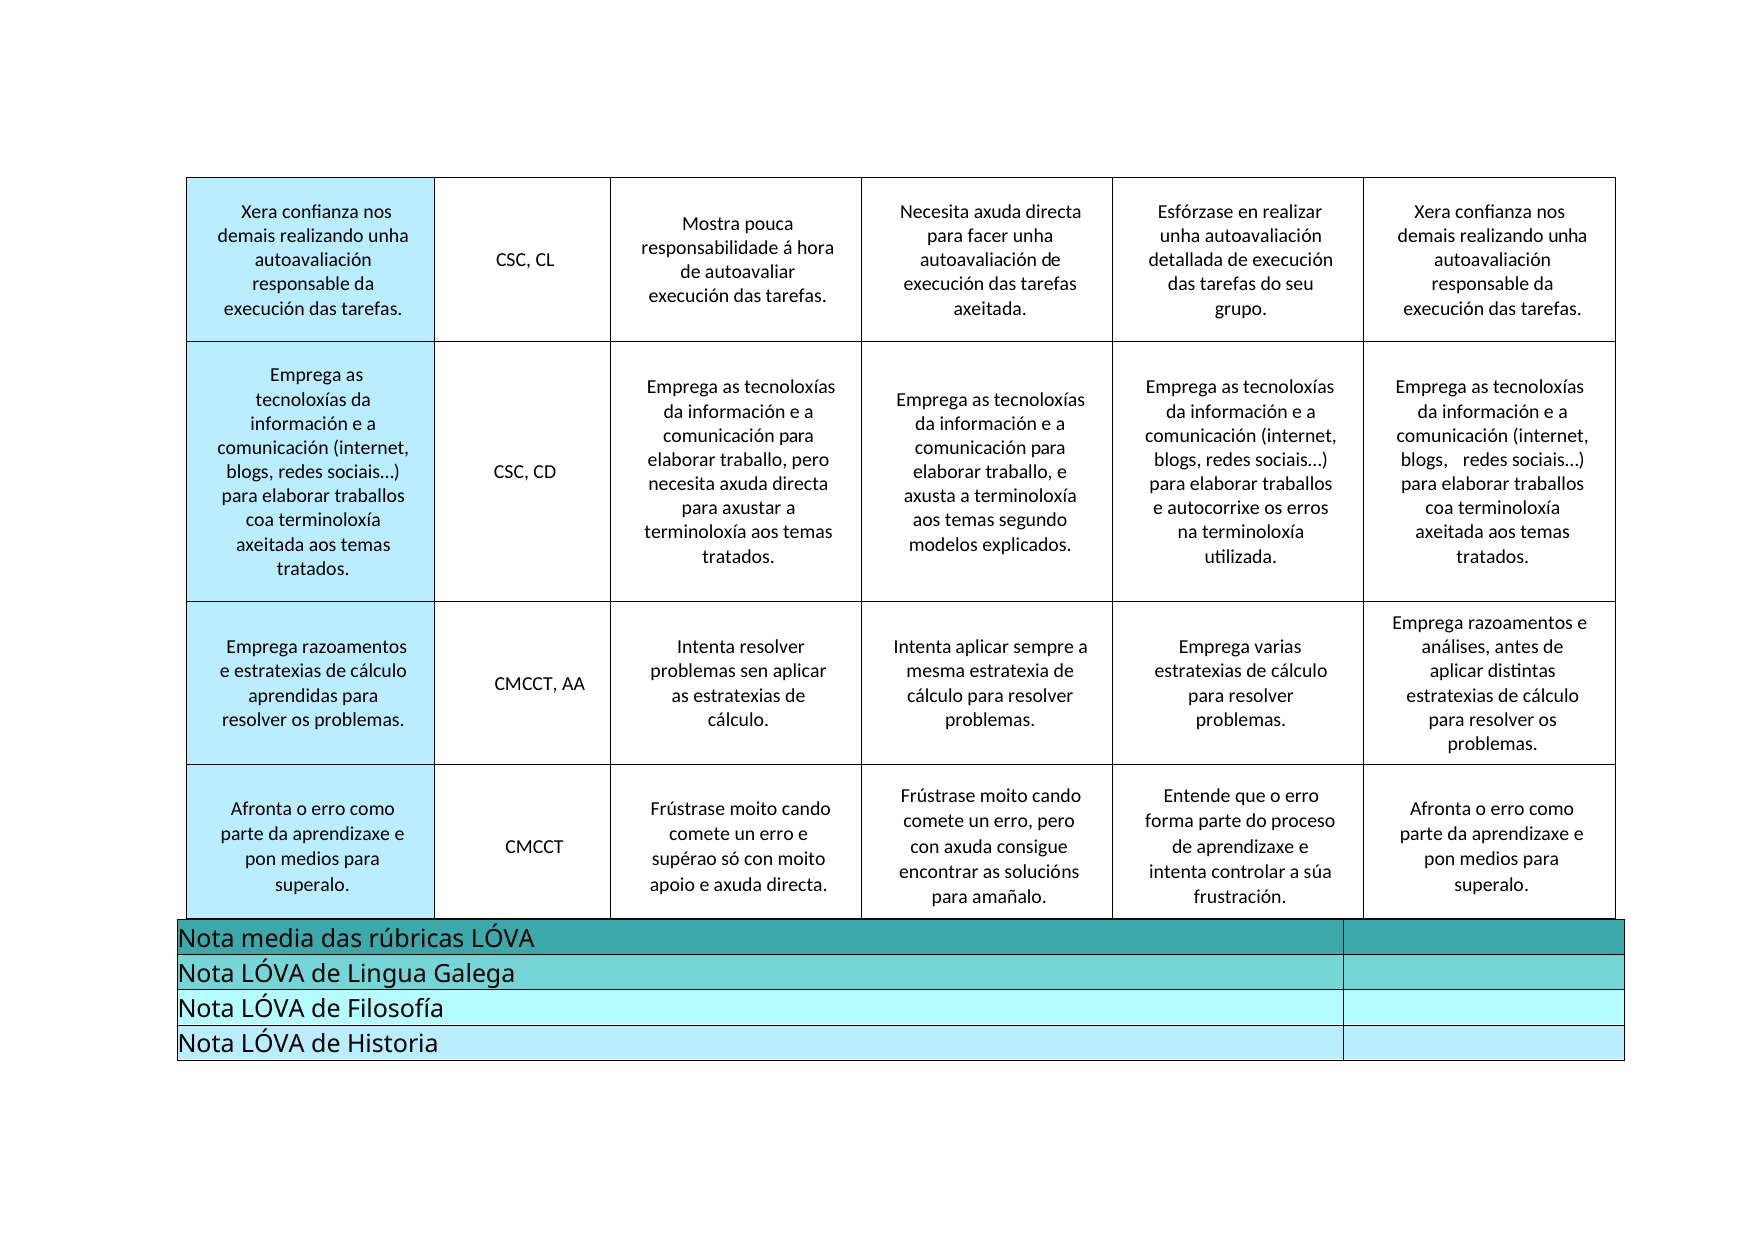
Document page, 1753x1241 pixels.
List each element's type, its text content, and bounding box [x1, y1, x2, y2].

table_cell CMCCT, AA [435, 602, 610, 764]
table_cell CSC, CD [435, 342, 610, 601]
table_header [1344, 920, 1624, 954]
table_cell Intenta aplicar sempre a mesma estratexia de cálculo para resolver problemas. [862, 602, 1112, 764]
table_cell Entende que o erro forma parte do proceso de aprendizaxe e intenta controlar a súa frustración. [1113, 765, 1363, 918]
table_cell Emprega as tecnoloxías da información e a comunicación para elaborar traballo, pero necesita axuda directa para axustar a terminoloxía aos temas tratados. [611, 342, 861, 601]
table_cell Nota LÓVA de Lingua Galega [178, 955, 1343, 989]
table_cell Emprega as tecnoloxías da información e a comunicación (internet, blogs, redes sociais…) para elaborar traballos e autocorrixe os erros na terminoloxía utilizada. [1113, 342, 1363, 601]
table_cell [1344, 990, 1624, 1024]
table_cell Xera confianza nos demais realizando unha autoavaliación responsable da execución das tarefas. [187, 178, 434, 341]
table_cell Esfórzase en realizar unha autoavaliación detallada de execución das tarefas do seu grupo. [1113, 178, 1363, 341]
table_cell Emprega varias estratexias de cálculo para resolver problemas. [1113, 602, 1363, 764]
table_header Nota media das rúbricas LÓVA [178, 920, 1343, 954]
table_cell Necesita axuda directa para facer unha autoavaliación de execución das tarefas axeitada. [862, 178, 1112, 341]
table_cell CMCCT [435, 765, 610, 918]
table_cell [1344, 955, 1624, 989]
table_cell Emprega as tecnoloxías da información e a comunicación (internet, blogs, redes sociais…) para elaborar traballos coa terminoloxía axeitada aos temas tratados. [1364, 342, 1615, 601]
table_cell Intenta resolver problemas sen aplicar as estratexias de cálculo. [611, 602, 861, 764]
table_cell Nota LÓVA de Filosofía [178, 990, 1343, 1024]
table_cell Mostra pouca responsabilidade á hora de autoavaliar execución das tarefas. [611, 178, 861, 341]
table_cell CSC, CL [435, 178, 610, 341]
table_cell Frústrase moito cando comete un erro e supérao só con moito apoio e axuda directa. [611, 765, 861, 918]
table_cell Nota LÓVA de Historia [178, 1026, 1343, 1059]
table_cell Frústrase moito cando comete un erro, pero con axuda consigue encontrar as solucións para amañalo. [862, 765, 1112, 918]
table_cell Emprega as tecnoloxías da información e a comunicación (internet, blogs, redes sociais…) para elaborar traballos coa terminoloxía axeitada aos temas tratados. [187, 342, 434, 601]
table_cell [1344, 1026, 1624, 1059]
table_cell Xera confianza nos demais realizando unha autoavaliación responsable da execución das tarefas. [1364, 178, 1615, 341]
table_cell Emprega as tecnoloxías da información e a comunicación para elaborar traballo, e axusta a terminoloxía aos temas segundo modelos explicados. [862, 342, 1112, 601]
table_cell Emprega razoamentos e análises, antes de aplicar distintas estratexias de cálculo para resolver os problemas. [1364, 602, 1615, 764]
table_cell Emprega razoamentos e estratexias de cálculo aprendidas para resolver os problemas. [187, 602, 434, 764]
table_cell Afronta o erro como parte da aprendizaxe e pon medios para superalo. [1364, 765, 1615, 918]
table_cell Afronta o erro como parte da aprendizaxe e pon medios para superalo. [187, 765, 434, 918]
